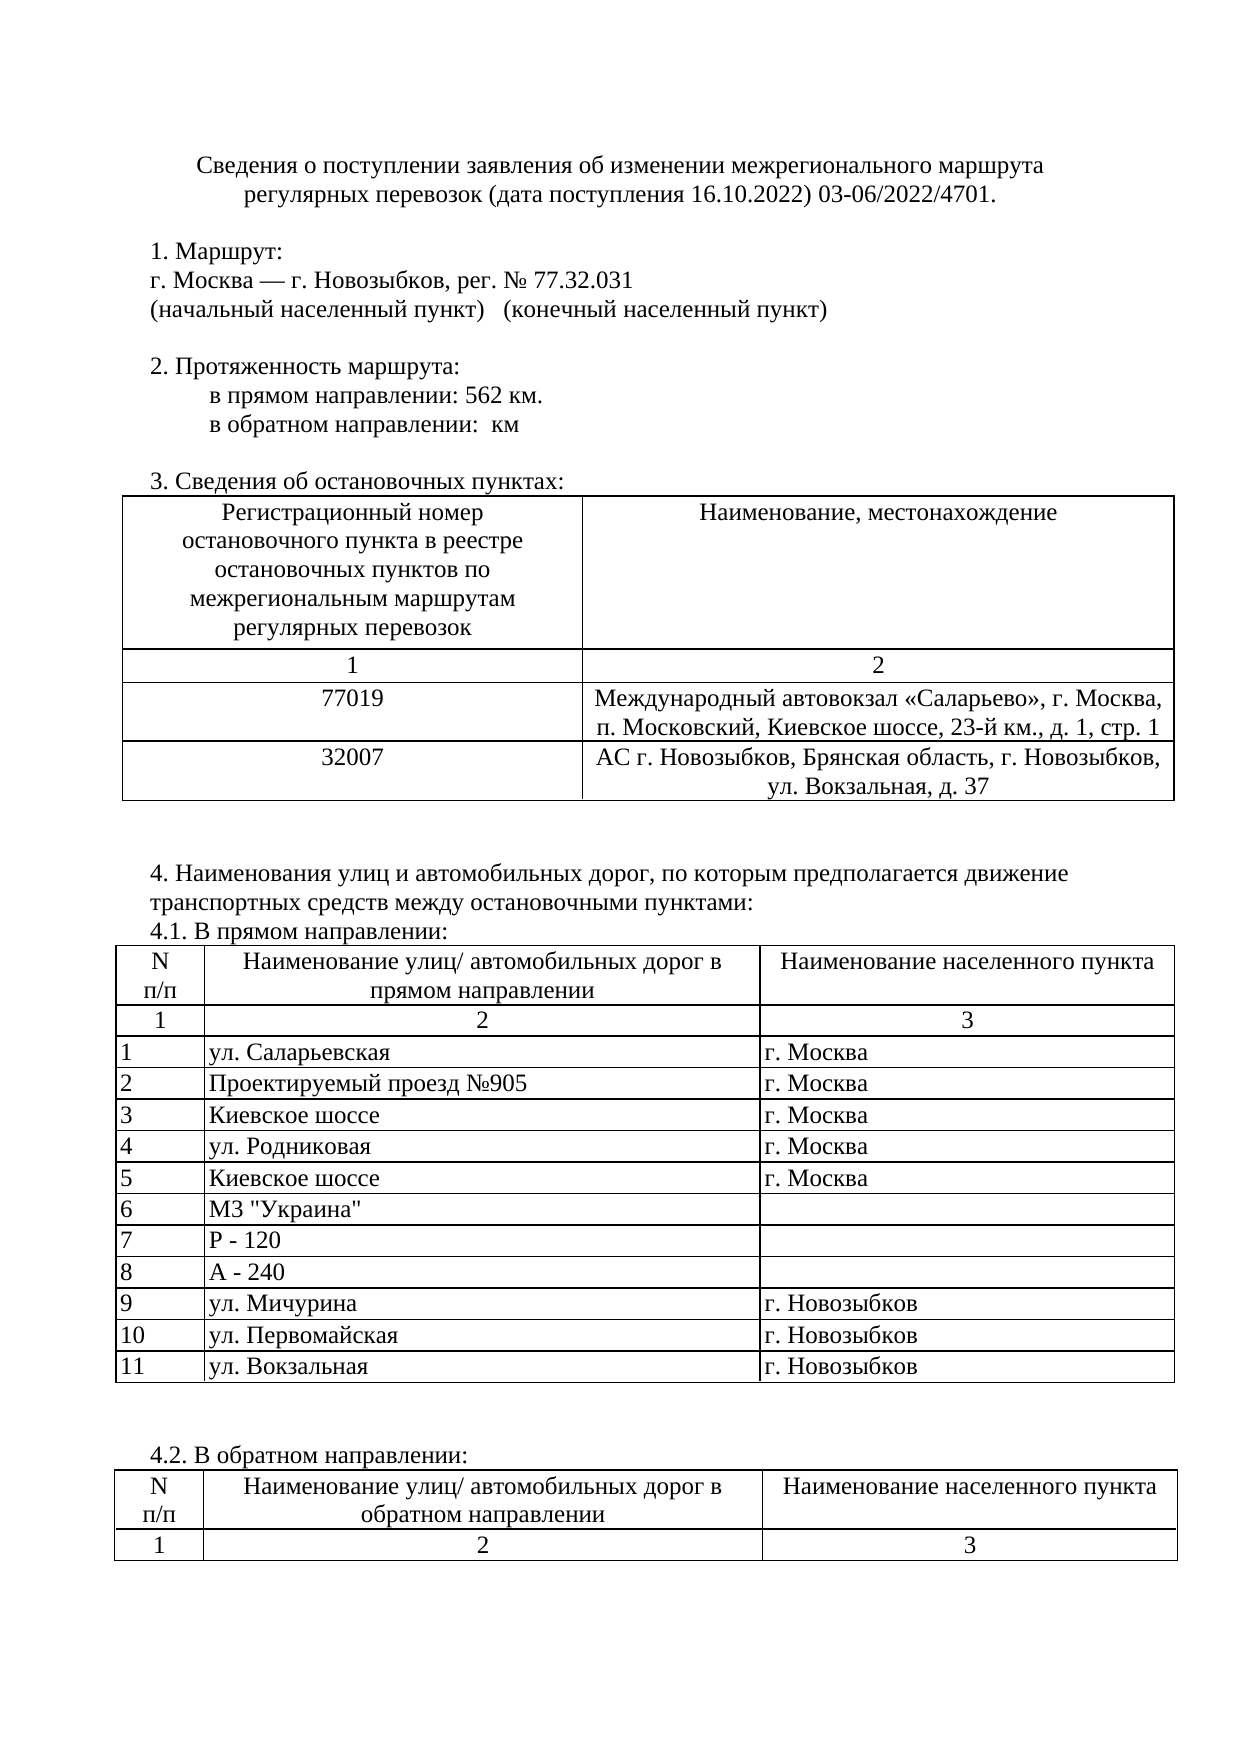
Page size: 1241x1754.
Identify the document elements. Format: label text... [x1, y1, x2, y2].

table_cell 6 [117, 1194, 204, 1224]
text Сведения о поступлении заявления об изменении межрегионального маршрута регулярных перевозок (дата поступления 16.10.2022) 03-06/2022/4701. [150, 150, 1090, 207]
table_cell АС г. Новозыбков, Брянская область, г. Новозыбков, ул. Вокзальная, д. 37 [583, 742, 1173, 799]
table_cell 7 [117, 1226, 204, 1256]
table_cell 10 [117, 1320, 204, 1350]
table_cell ул. Первомайская [205, 1320, 759, 1350]
table_cell ул. Мичурина [205, 1289, 759, 1318]
table_cell 1 [117, 1006, 204, 1035]
table_cell 8 [117, 1257, 204, 1287]
table_cell ул. Саларьевская [205, 1037, 759, 1067]
text в прямом направлении: 562 км. [150, 380, 1090, 409]
table_cell 32007 [123, 742, 582, 799]
table_cell 1 [115, 1529, 203, 1560]
table_cell 4 [117, 1131, 204, 1161]
text г. Москва — г. Новозыбков, рег. № 77.32.031 [150, 265, 1090, 294]
table_cell 5 [117, 1163, 204, 1193]
table_cell 9 [117, 1289, 204, 1318]
table_cell 1 [117, 1037, 204, 1067]
table_cell г. Новозыбков [761, 1289, 1174, 1318]
table_cell 2 [204, 1530, 762, 1560]
table_cell Проектируемый проезд №905 [205, 1068, 759, 1098]
text 4.2. В обратном направлении: [150, 1440, 1090, 1469]
table_header N п/п [117, 946, 204, 1004]
table_header Наименование населенного пункта [763, 1471, 1177, 1528]
table_cell г. Москва [761, 1163, 1174, 1193]
table_cell ул. Родниковая [205, 1131, 759, 1161]
table_header N п/п [115, 1471, 203, 1528]
text в обратном направлении: км [150, 409, 1090, 437]
table_cell 2 [117, 1068, 204, 1098]
table_header Наименование улиц/ автомобильных дорог в прямом направлении [205, 946, 759, 1004]
table_cell 3 [117, 1100, 204, 1130]
table_cell Киевское шоссе [205, 1163, 759, 1193]
table_cell Международный автовокзал «Саларьево», г. Москва, п. Московский, Киевское шоссе, 23-й км., д. 1, стр. 1 [583, 683, 1173, 740]
table_cell г. Москва [761, 1068, 1174, 1098]
table_cell 3 [761, 1006, 1174, 1035]
text 3. Сведения об остановочных пунктах: [150, 466, 1090, 495]
table_cell г. Москва [761, 1037, 1174, 1067]
table_header Регистрационный номер остановочного пункта в реестре остановочных пунктов по межрегиональным маршрутам регулярных перевозок [123, 497, 582, 648]
table_header Наименование, местонахождение [583, 497, 1173, 648]
table_header Наименование улиц/ автомобильных дорог в обратном направлении [204, 1471, 762, 1528]
table_cell М3 "Украина" [205, 1194, 759, 1224]
table_cell г. Новозыбков [761, 1320, 1174, 1350]
table_cell [761, 1194, 1174, 1224]
text 4.1. В прямом направлении: [150, 916, 1090, 945]
table_cell А - 240 [205, 1257, 759, 1287]
table_cell 77019 [123, 683, 582, 740]
table_cell Киевское шоссе [205, 1100, 759, 1130]
text (начальный населенный пункт) (конечный населенный пункт) [150, 294, 1090, 322]
table_cell г. Москва [761, 1131, 1174, 1161]
text 4. Наименования улиц и автомобильных дорог, по которым предполагается движение транспортных средств между остановочными пунктами: [150, 858, 1090, 916]
table_cell г. Новозыбков [761, 1352, 1174, 1381]
table_cell 11 [117, 1352, 204, 1381]
table_header Наименование населенного пункта [761, 946, 1174, 1004]
table_cell 1 [123, 650, 582, 681]
table_cell [761, 1226, 1174, 1256]
table_cell ул. Вокзальная [205, 1352, 759, 1381]
table_cell Р - 120 [205, 1226, 759, 1256]
table_cell г. Москва [761, 1100, 1174, 1130]
table_cell 3 [763, 1528, 1177, 1560]
table_cell 2 [205, 1006, 759, 1035]
table_cell [761, 1257, 1174, 1287]
table_cell 2 [583, 650, 1173, 681]
text 2. Протяженность маршрута: [150, 351, 1090, 380]
text 1. Маршрут: [150, 236, 1090, 265]
